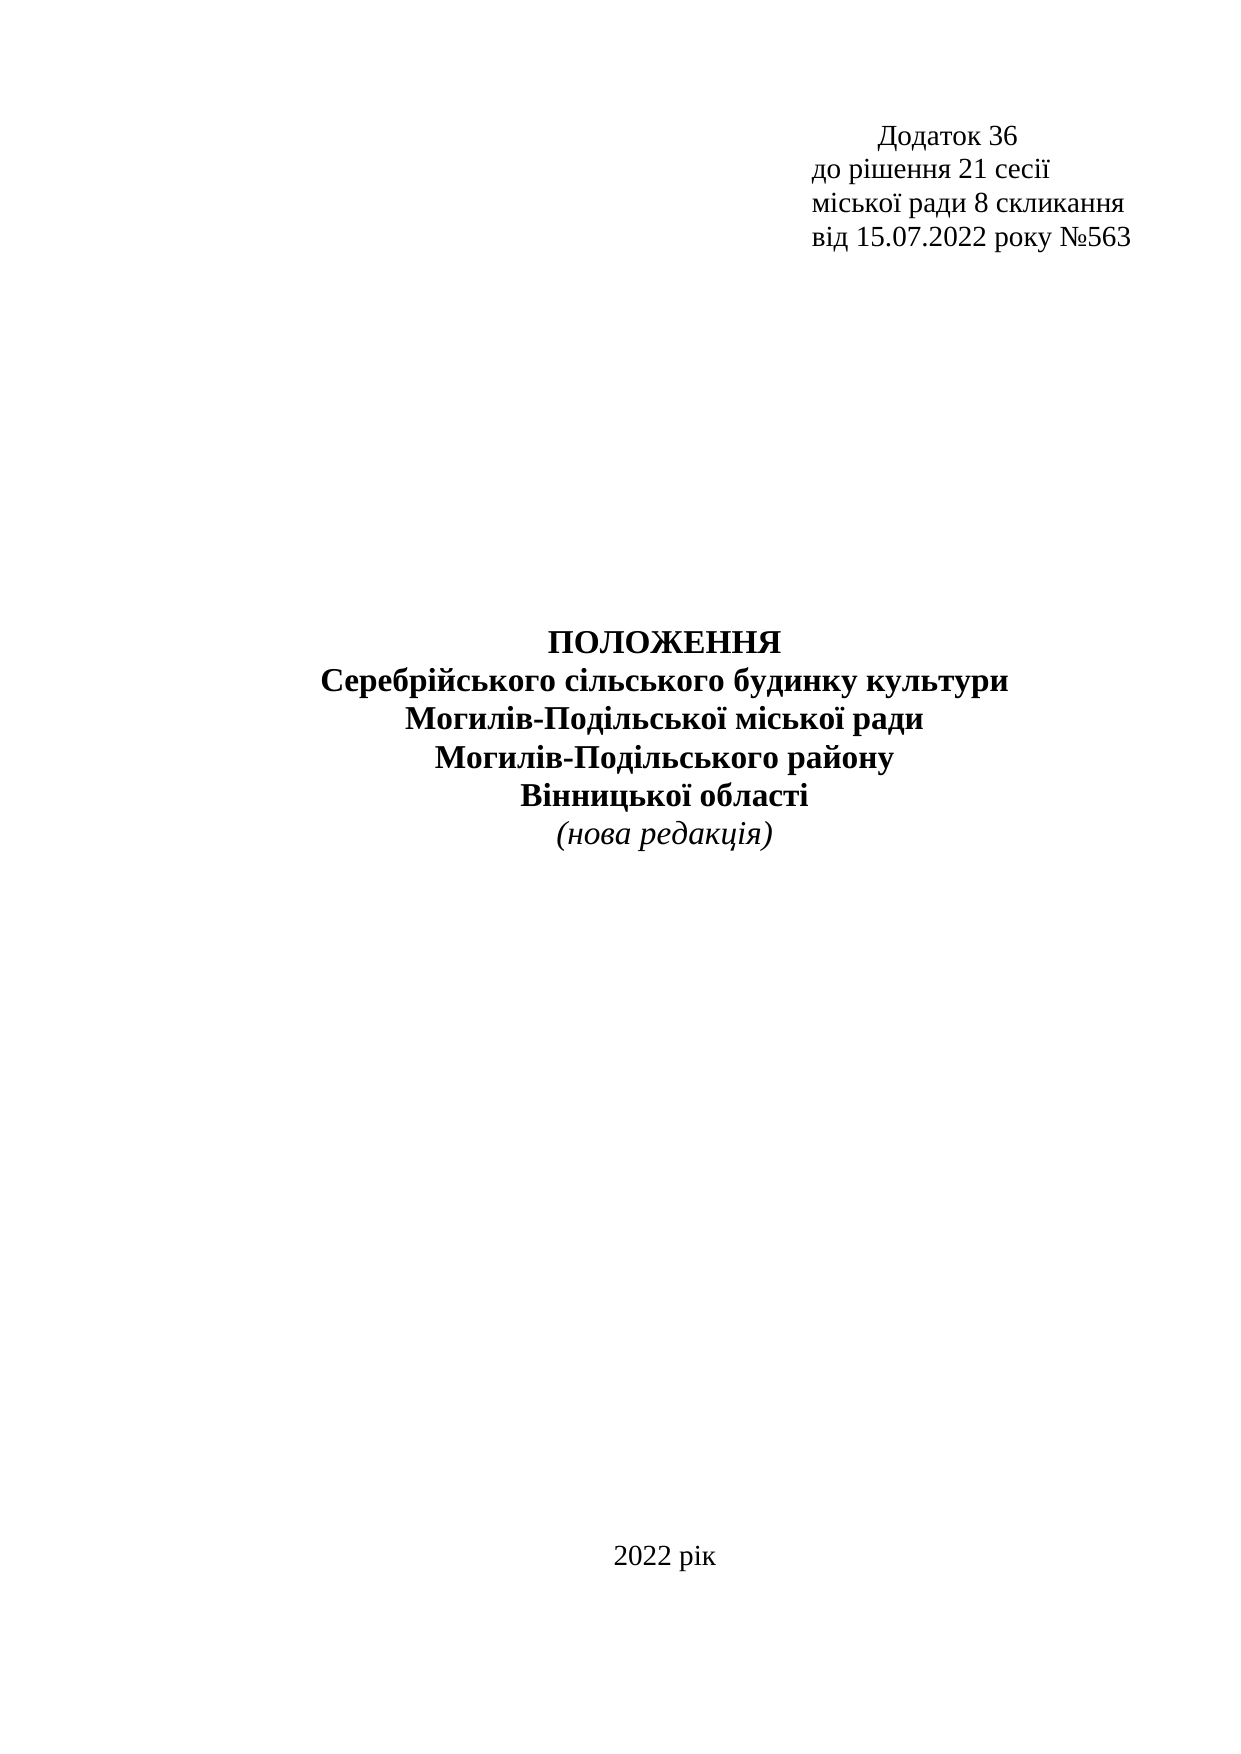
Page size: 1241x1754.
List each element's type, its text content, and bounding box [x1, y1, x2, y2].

text Могилів-Подільського району [177, 737, 1152, 775]
text до рішення 21 сесії [177, 152, 1152, 185]
text Додаток 36 [177, 118, 1152, 152]
text Могилів-Подільської міської ради [177, 699, 1152, 737]
text Вінницької області [177, 775, 1152, 814]
text 2022 рік [177, 1538, 1152, 1572]
text Серебрійського сільського будинку культури [177, 660, 1152, 699]
text (нова редакція) [177, 814, 1152, 852]
text ПОЛОЖЕННЯ [177, 622, 1152, 660]
text міської ради 8 скликання [177, 185, 1152, 219]
text від 15.07.2022 року №563 [177, 219, 1152, 252]
